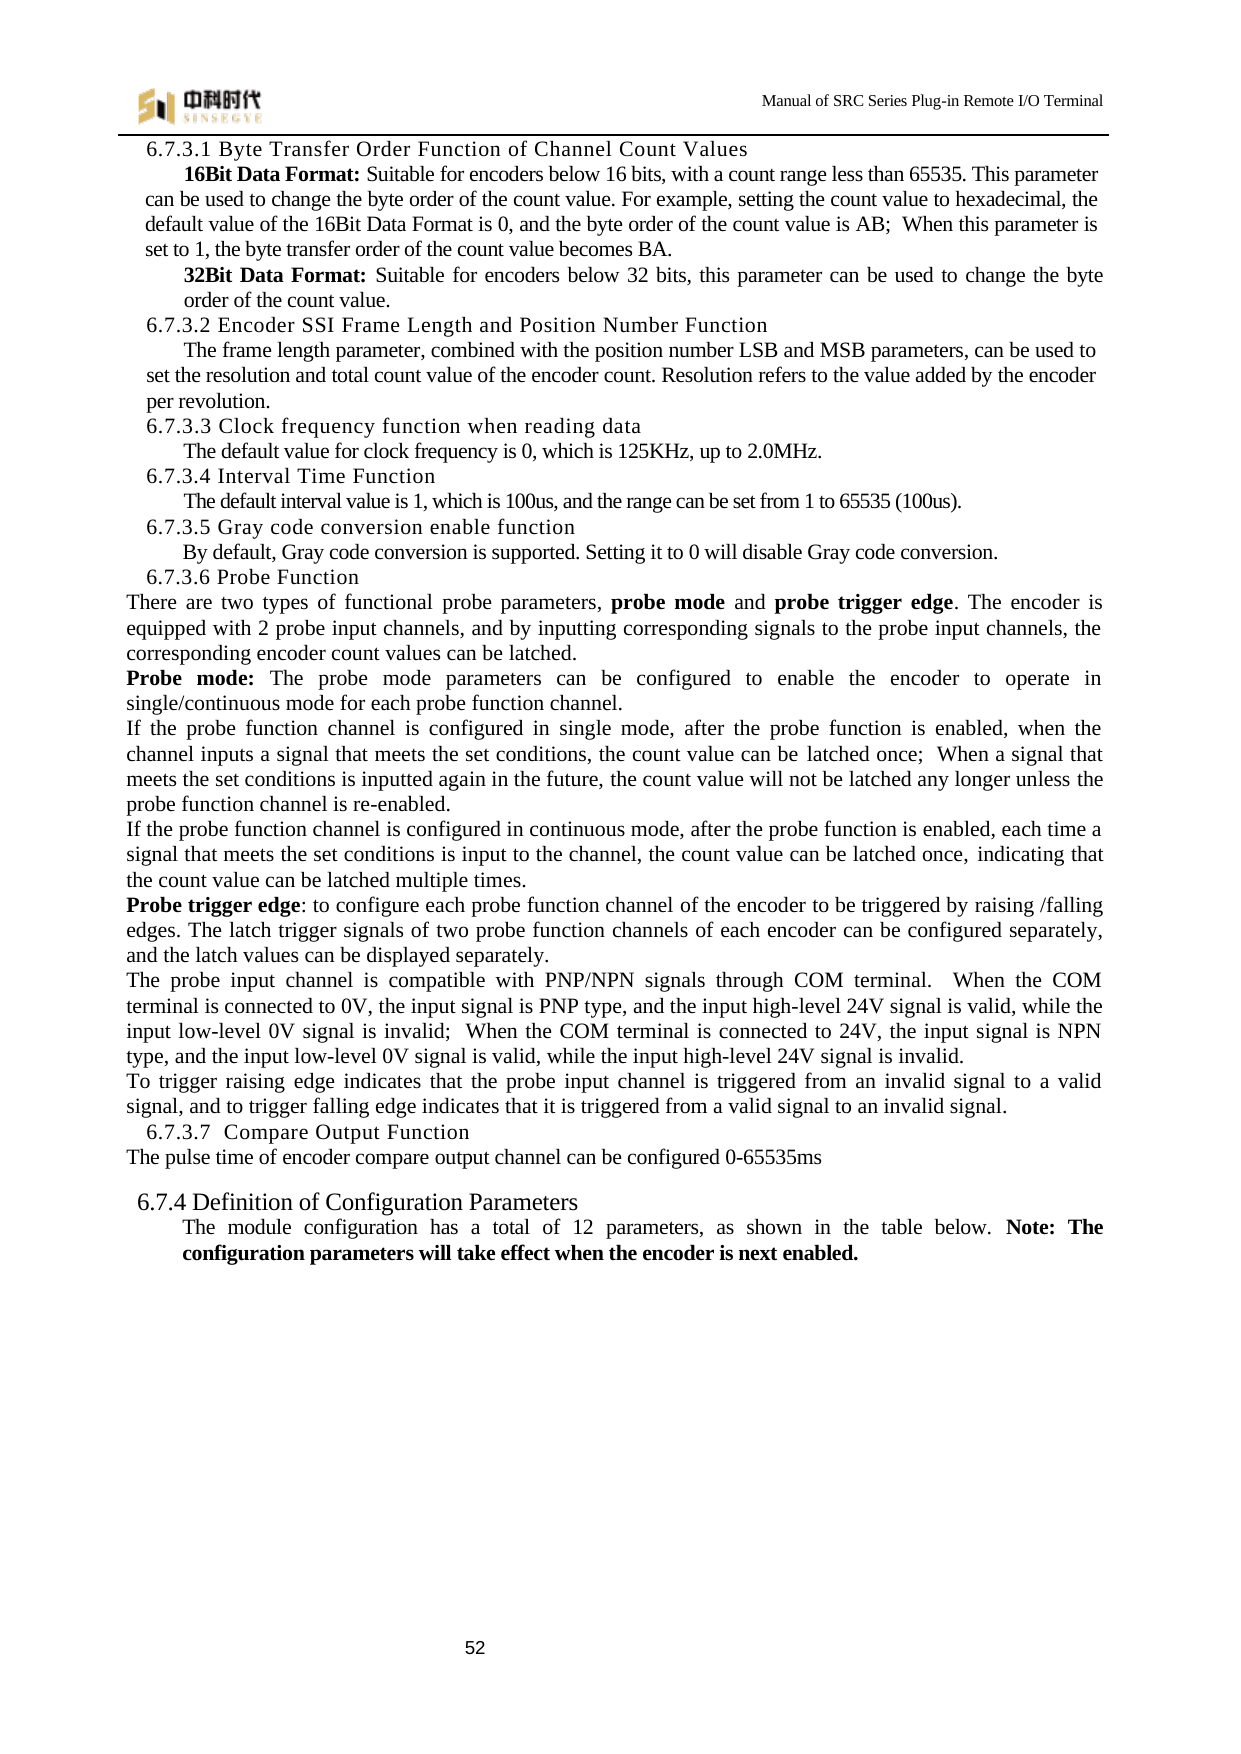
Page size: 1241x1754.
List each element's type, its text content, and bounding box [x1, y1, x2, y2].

text 6.7.3.1 Byte Transfer Order Function of Channel Count Values [146, 136, 1103, 161]
text Probe trigger edge: to configure each probe function channel of the encoder to be triggered by raising /falling edges. The latch trigger signals of two probe function channels of each encoder can be configured separately, and the latch values can be displayed separately. [126, 892, 1103, 967]
text The module configuration has a total of 12 parameters, as shown in the table below. Note: The configuration parameters will take effect when the encoder is next enabled. [182, 1214, 1103, 1265]
text There are two types of functional probe parameters, probe mode and probe trigger edge. The encoder is equipped with 2 probe input channels, and by inputting corresponding signals to the probe input channels, the corresponding encoder count values can be latched. [126, 589, 1103, 665]
text 32Bit Data Format: Suitable for encoders below 32 bits, this parameter can be used to change the byte order of the count value. [183, 262, 1103, 312]
text If the probe function channel is configured in single mode, after the probe function is enabled, when the channel inputs a signal that meets the set conditions, the count value can be latched once; When a signal that meets the set conditions is inputted again in the future, the count value will not be latched any longer unless the probe function channel is re-enabled. [126, 715, 1103, 816]
text The pulse time of encoder compare output channel can be configured 0-65535ms [126, 1144, 1103, 1169]
text 16Bit Data Format: Suitable for encoders below 16 bits, with a count range less than 65535. This parameter can be used to change the byte order of the count value. For example, setting the count value to hexadecimal, the default value of the 16Bit Data Format is 0, and the byte order of the count value is AB; When this parameter is set to 1, the byte transfer order of the count value becomes BA. [145, 161, 1099, 262]
text The probe input channel is compatible with PNP/NPN signals through COM terminal. When the COM terminal is connected to 0V, the input signal is PNP type, and the input high-level 24V signal is valid, while the input low-level 0V signal is invalid; When the COM terminal is connected to 24V, the input signal is NPN type, and the input low-level 0V signal is valid, while the input high-level 24V signal is invalid. [126, 967, 1103, 1068]
text The default value for clock frequency is 0, which is 125KHz, up to 2.0MHz. [183, 438, 1103, 463]
text 6.7.3.4 Interval Time Function [146, 463, 1103, 488]
text The default interval value is 1, which is 100us, and the range can be set from 1 to 65535 (100us). [183, 488, 1103, 514]
text 6.7.3.5 Gray code conversion enable function [146, 514, 1103, 539]
text 6.7.3.3 Clock frequency function when reading data [146, 413, 1103, 438]
text To trigger raising edge indicates that the probe input channel is triggered from an invalid signal to a valid signal, and to trigger falling edge indicates that it is triggered from a valid signal to an invalid signal. [126, 1068, 1103, 1119]
text 6.7.3.6 Probe Function [146, 564, 1103, 589]
text 6.7.4 Definition of Configuration Parameters [137, 1192, 1103, 1214]
text 6.7.3.7 Compare Output Function [146, 1119, 1103, 1144]
text If the probe function channel is configured in continuous mode, after the probe function is enabled, each time a signal that meets the set conditions is input to the channel, the count value can be latched once, indicating that the count value can be latched multiple times. [126, 816, 1103, 892]
text Probe mode: The probe mode parameters can be configured to enable the encoder to operate in single/continuous mode for each probe function channel. [126, 665, 1103, 715]
text The frame length parameter, combined with the position number LSB and MSB parameters, can be used to set the resolution and total count value of the encoder count. Resolution refers to the value added by the encoder per revolution. [146, 337, 1096, 413]
text 6.7.3.2 Encoder SSI Frame Length and Position Number Function [146, 312, 1103, 337]
text By default, Gray code conversion is supported. Setting it to 0 will disable Gray code conversion. [182, 539, 1103, 564]
picture [138, 88, 262, 125]
